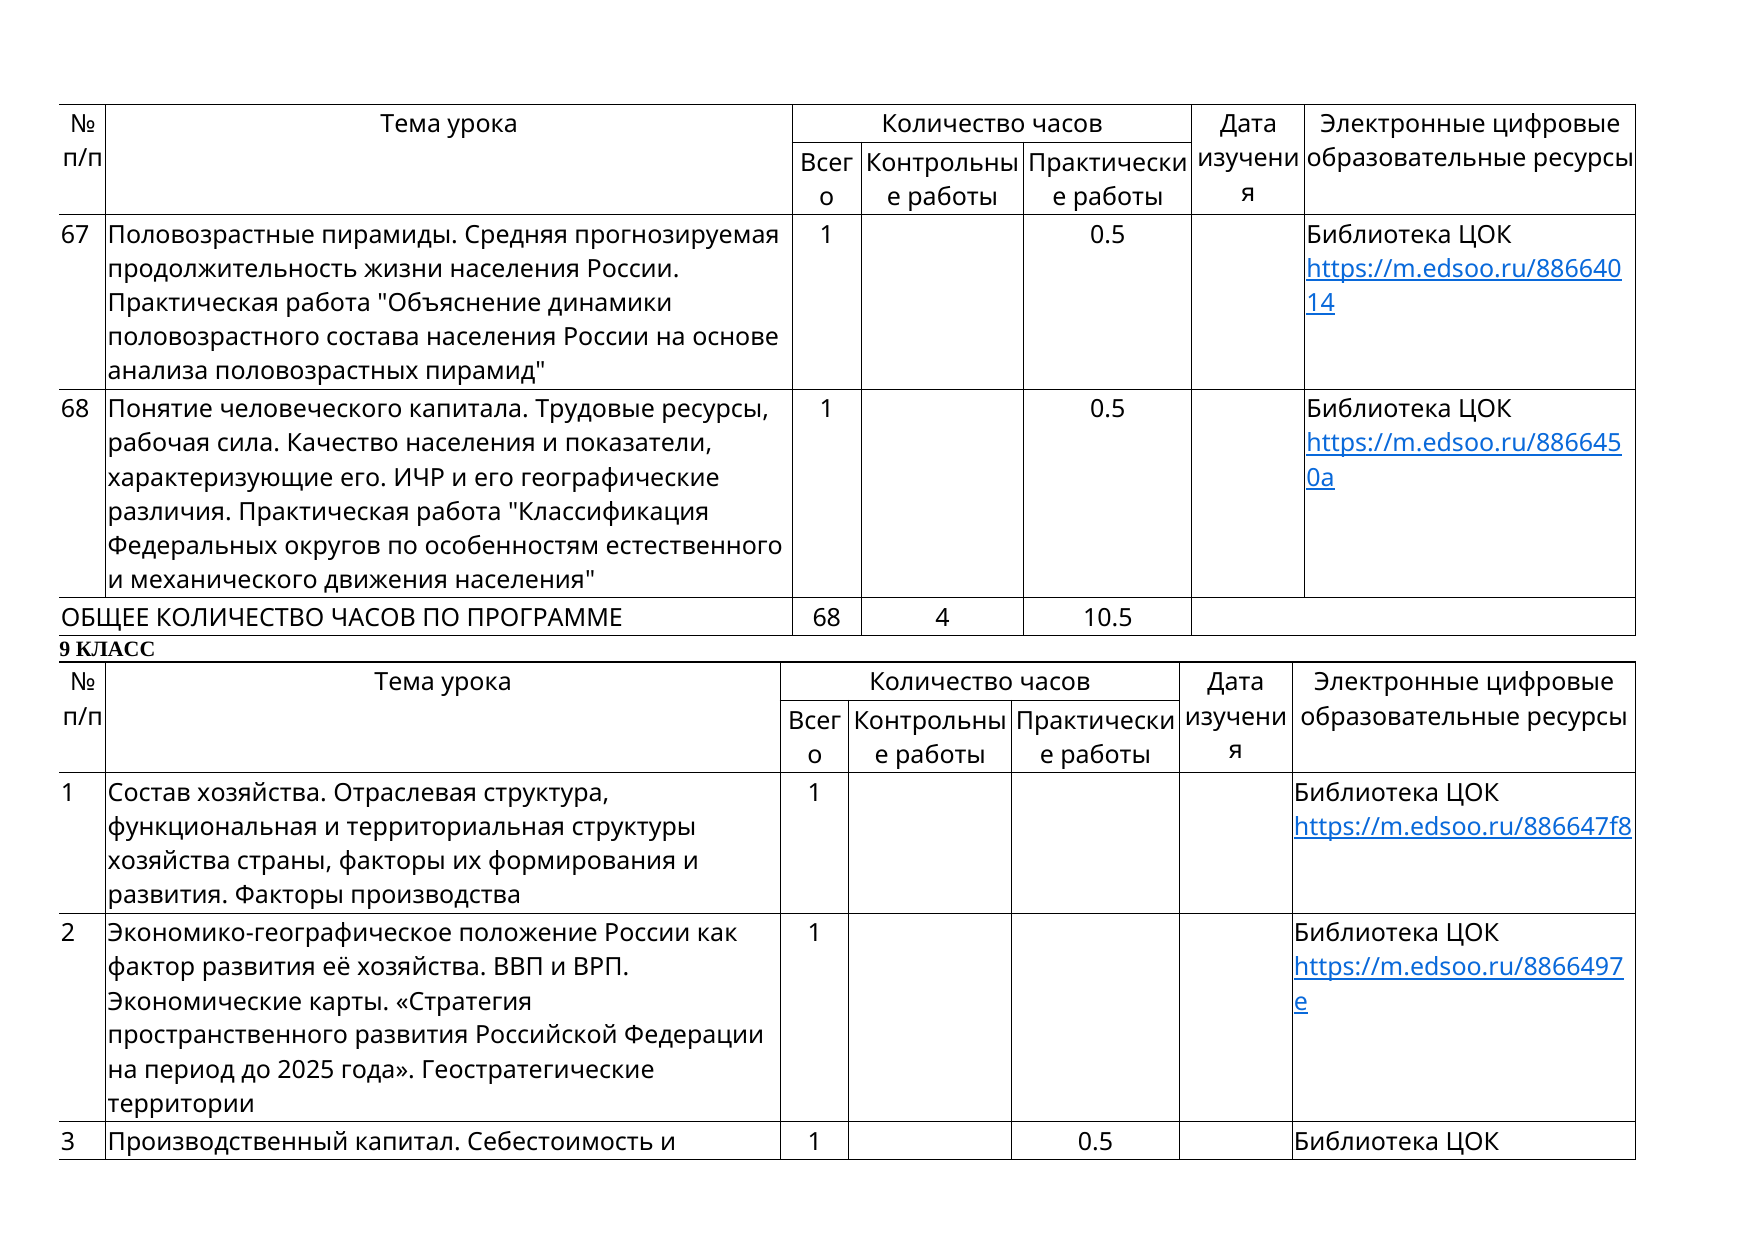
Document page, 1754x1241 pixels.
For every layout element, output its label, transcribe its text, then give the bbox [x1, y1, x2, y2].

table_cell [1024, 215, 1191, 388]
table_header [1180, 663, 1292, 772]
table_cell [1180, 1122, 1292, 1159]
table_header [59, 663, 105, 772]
table_header № п/п [59, 105, 105, 214]
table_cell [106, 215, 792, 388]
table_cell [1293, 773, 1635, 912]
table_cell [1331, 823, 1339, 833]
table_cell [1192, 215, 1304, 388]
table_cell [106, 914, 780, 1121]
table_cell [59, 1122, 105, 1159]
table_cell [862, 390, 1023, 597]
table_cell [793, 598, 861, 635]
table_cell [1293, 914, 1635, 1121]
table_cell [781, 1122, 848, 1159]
table_cell Всего [793, 143, 861, 214]
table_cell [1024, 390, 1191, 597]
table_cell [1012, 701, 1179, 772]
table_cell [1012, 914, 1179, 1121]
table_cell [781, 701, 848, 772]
table_header Электронные цифровые образовательные ресурсы [1305, 105, 1635, 214]
table_header Тема урока [106, 105, 792, 214]
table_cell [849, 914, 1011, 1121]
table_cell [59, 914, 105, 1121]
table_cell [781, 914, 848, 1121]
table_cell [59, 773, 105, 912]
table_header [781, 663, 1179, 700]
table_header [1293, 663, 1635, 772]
text 9 КЛАСС [59, 636, 1636, 661]
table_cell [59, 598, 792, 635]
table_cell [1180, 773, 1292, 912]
table_cell Практические работы [1024, 143, 1191, 214]
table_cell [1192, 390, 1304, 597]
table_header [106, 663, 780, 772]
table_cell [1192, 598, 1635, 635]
table_cell Контрольные работы [862, 143, 1023, 214]
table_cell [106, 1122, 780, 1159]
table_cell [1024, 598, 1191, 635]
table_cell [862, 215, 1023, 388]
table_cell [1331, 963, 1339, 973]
table_header Дата изучения [1192, 105, 1304, 214]
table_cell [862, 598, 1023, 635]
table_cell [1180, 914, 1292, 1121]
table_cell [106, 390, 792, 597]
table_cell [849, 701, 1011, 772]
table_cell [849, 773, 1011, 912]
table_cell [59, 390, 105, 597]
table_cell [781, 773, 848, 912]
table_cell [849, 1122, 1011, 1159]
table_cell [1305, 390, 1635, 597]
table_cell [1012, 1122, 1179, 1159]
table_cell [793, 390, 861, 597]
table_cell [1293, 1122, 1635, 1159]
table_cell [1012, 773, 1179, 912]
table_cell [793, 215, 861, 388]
table_header Количество часов [793, 105, 1191, 142]
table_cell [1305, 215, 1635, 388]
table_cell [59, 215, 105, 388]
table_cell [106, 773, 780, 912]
